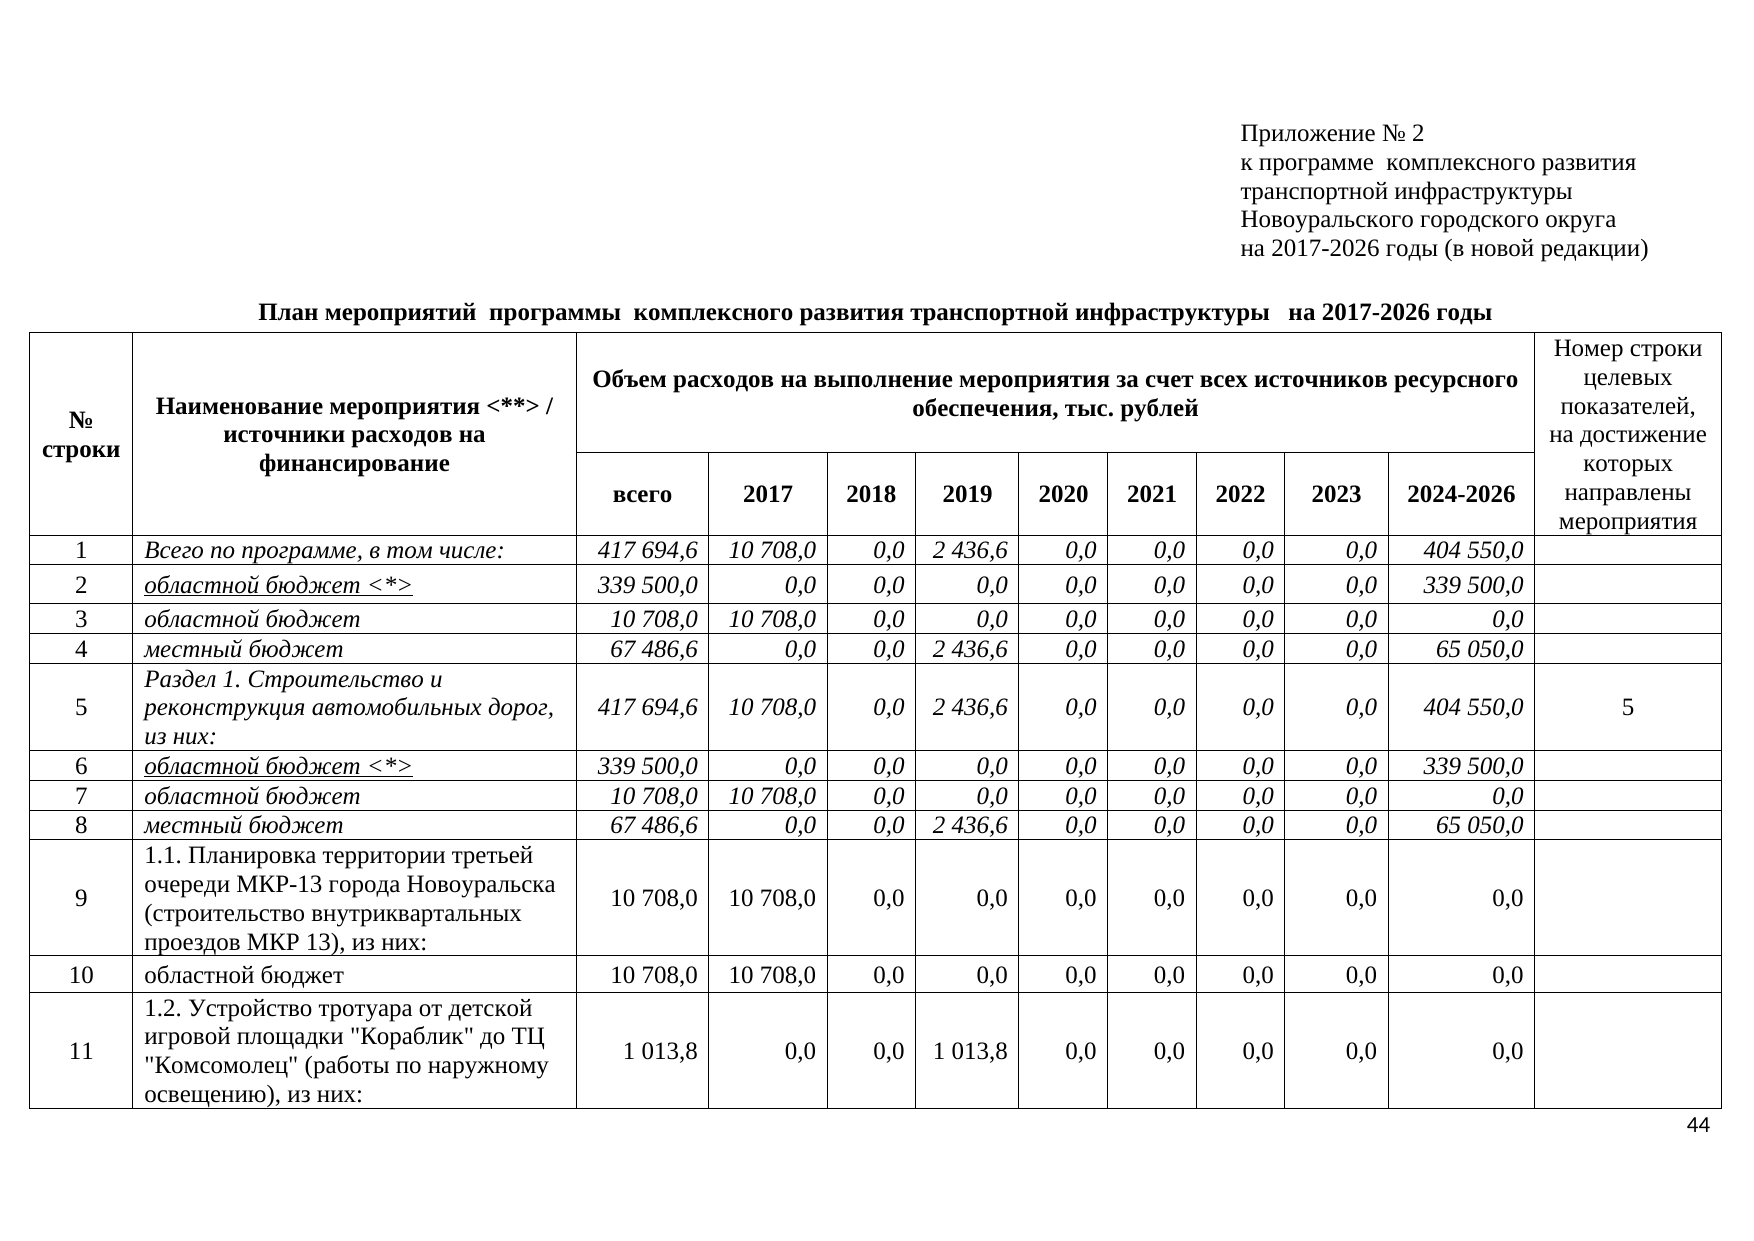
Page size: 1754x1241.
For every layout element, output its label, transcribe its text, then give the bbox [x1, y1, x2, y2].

table_cell 417 694,6 [577, 664, 708, 750]
table_cell 0,0 [916, 565, 1018, 603]
table_cell 2 436,6 [916, 664, 1018, 750]
table_cell 0,0 [1019, 751, 1107, 780]
table_cell 2022 [1197, 453, 1284, 534]
table_cell 4 [30, 634, 132, 663]
table_cell 0,0 [1019, 811, 1107, 839]
table_cell 0,0 [828, 751, 915, 780]
table_cell 0,0 [1019, 840, 1107, 955]
table_cell 0,0 [916, 751, 1018, 780]
table_cell 0,0 [916, 840, 1018, 955]
table_cell 0,0 [1197, 664, 1284, 750]
table_cell 0,0 [1108, 781, 1196, 809]
table_cell 0,0 [916, 781, 1018, 809]
table_cell 2018 [828, 453, 915, 534]
table_cell 0,0 [1285, 565, 1388, 603]
table_cell 2017 [709, 453, 827, 534]
table_cell [1535, 993, 1721, 1108]
table_cell 0,0 [1108, 565, 1196, 603]
text транспортной инфраструктуры [118, 176, 1710, 204]
table_cell 0,0 [709, 565, 827, 603]
table_cell 0,0 [1285, 664, 1388, 750]
table_cell 10 708,0 [577, 840, 708, 955]
table_cell 0,0 [1197, 536, 1284, 564]
table_cell 8 [30, 811, 132, 839]
table_cell Объем расходов на выполнение мероприятия за счет всех источников ресурсного обеспечения, тыс. рублей [577, 333, 1534, 452]
table_cell 0,0 [828, 536, 915, 564]
table_cell Раздел 1. Строительство и реконструкция автомобильных дорог, из них: [133, 664, 576, 750]
table_cell [1535, 956, 1721, 992]
table_cell 0,0 [828, 565, 915, 603]
table_cell 0,0 [1019, 634, 1107, 663]
table_cell 0,0 [828, 993, 915, 1108]
table_cell 0,0 [1389, 993, 1534, 1108]
table_cell 11 [30, 993, 132, 1108]
table_cell № строки [30, 333, 132, 534]
table_cell 0,0 [1197, 604, 1284, 633]
table_cell 1 013,8 [577, 993, 708, 1108]
table_cell 0,0 [1197, 751, 1284, 780]
table_cell областной бюджет <*> [133, 565, 576, 603]
table_cell 0,0 [1197, 993, 1284, 1108]
table_cell [1535, 565, 1721, 603]
table_cell 2023 [1285, 453, 1388, 534]
table_cell 1.2. Устройство тротуара от детской игровой площадки "Кораблик" до ТЦ "Комсомолец" (работы по наружному освещению), из них: [133, 993, 576, 1108]
table_cell 10 708,0 [709, 664, 827, 750]
table_cell 3 [30, 604, 132, 633]
table_cell 5 [30, 664, 132, 750]
table_cell 0,0 [1285, 536, 1388, 564]
table_cell 0,0 [1019, 604, 1107, 633]
table_cell 0,0 [1285, 956, 1388, 992]
table_cell 417 694,6 [577, 536, 708, 564]
table_cell 10 708,0 [709, 956, 827, 992]
table_cell [1535, 781, 1721, 809]
table_cell 0,0 [1108, 751, 1196, 780]
table_cell 339 500,0 [1389, 565, 1534, 603]
table_cell 1 013,8 [916, 993, 1018, 1108]
text к программе комплексного развития [118, 147, 1710, 176]
table_cell [1535, 840, 1721, 955]
table_cell 0,0 [828, 604, 915, 633]
text Приложение № 2 [118, 118, 1710, 147]
table_cell 0,0 [1389, 781, 1534, 809]
table_cell 10 [30, 956, 132, 992]
table_cell 0,0 [1108, 956, 1196, 992]
table_cell Номер строки целевых показателей, на достижение которых направлены мероприятия [1535, 333, 1721, 534]
table_cell 0,0 [1019, 664, 1107, 750]
table_cell 0,0 [1197, 956, 1284, 992]
table_cell Наименование мероприятия <**> / источники расходов на финансирование [133, 333, 576, 534]
table_cell 404 550,0 [1389, 664, 1534, 750]
table_cell 0,0 [828, 664, 915, 750]
table_cell 0,0 [1389, 956, 1534, 992]
table_cell 0,0 [1197, 811, 1284, 839]
table_cell 0,0 [1285, 604, 1388, 633]
table_cell 10 708,0 [709, 536, 827, 564]
table_cell 67 486,6 [577, 634, 708, 663]
table_cell 0,0 [916, 604, 1018, 633]
table_cell 10 708,0 [709, 781, 827, 809]
table_cell 0,0 [828, 840, 915, 955]
table_cell 0,0 [709, 993, 827, 1108]
table_cell 0,0 [1197, 781, 1284, 809]
table_cell [1535, 634, 1721, 663]
table_cell местный бюджет [133, 634, 576, 663]
table_cell 0,0 [1019, 956, 1107, 992]
table_cell 0,0 [1285, 781, 1388, 809]
table_cell 0,0 [1019, 993, 1107, 1108]
table_cell 0,0 [1108, 664, 1196, 750]
table_cell 404 550,0 [1389, 536, 1534, 564]
table_cell местный бюджет [133, 811, 576, 839]
table_cell 10 708,0 [577, 604, 708, 633]
table_cell 2 436,6 [916, 634, 1018, 663]
table_cell 0,0 [1108, 993, 1196, 1108]
table_cell 67 486,6 [577, 811, 708, 839]
table_cell 0,0 [828, 811, 915, 839]
table_cell 0,0 [828, 956, 915, 992]
table_cell 6 [30, 751, 132, 780]
table_cell 0,0 [1108, 604, 1196, 633]
table_cell [1535, 811, 1721, 839]
table_cell 0,0 [709, 811, 827, 839]
table_cell 10 708,0 [577, 781, 708, 809]
table_cell 0,0 [1285, 751, 1388, 780]
table_cell 9 [30, 840, 132, 955]
table_cell 0,0 [1019, 781, 1107, 809]
table_cell 0,0 [1285, 811, 1388, 839]
table_cell [1535, 604, 1721, 633]
table_cell [1535, 751, 1721, 780]
table_cell 0,0 [1197, 634, 1284, 663]
table_cell 2024-2026 [1389, 453, 1534, 534]
table_cell 1 [30, 536, 132, 564]
table_cell 0,0 [709, 751, 827, 780]
table_cell областной бюджет [133, 781, 576, 809]
table_cell 0,0 [1285, 634, 1388, 663]
table_cell 2020 [1019, 453, 1107, 534]
table_cell 7 [30, 781, 132, 809]
table_cell 5 [1535, 664, 1721, 750]
table_cell 65 050,0 [1389, 811, 1534, 839]
table_cell 0,0 [916, 956, 1018, 992]
table_cell 2 436,6 [916, 811, 1018, 839]
table_cell 339 500,0 [577, 751, 708, 780]
table_cell [1535, 536, 1721, 564]
table_cell 2 [30, 565, 132, 603]
table_cell 0,0 [1285, 993, 1388, 1108]
text на 2017-2026 годы (в новой редакции) [118, 233, 1710, 262]
table_cell областной бюджет [133, 956, 576, 992]
table_cell 0,0 [1108, 634, 1196, 663]
table_cell областной бюджет [133, 604, 576, 633]
table_cell 0,0 [709, 634, 827, 663]
table_cell 0,0 [1108, 811, 1196, 839]
table_cell 65 050,0 [1389, 634, 1534, 663]
table_cell 0,0 [1108, 840, 1196, 955]
table_cell 2021 [1108, 453, 1196, 534]
table_cell 0,0 [828, 781, 915, 809]
table_cell 10 708,0 [709, 840, 827, 955]
table_cell 0,0 [1389, 840, 1534, 955]
table_cell 10 708,0 [577, 956, 708, 992]
table_cell 0,0 [1197, 565, 1284, 603]
table_cell 339 500,0 [1389, 751, 1534, 780]
table_cell Всего по программе, в том числе: [133, 536, 576, 564]
table_cell 0,0 [828, 634, 915, 663]
table_cell 339 500,0 [577, 565, 708, 603]
table_cell областной бюджет <*> [133, 751, 576, 780]
table_cell 0,0 [1197, 840, 1284, 955]
table_cell 0,0 [1019, 565, 1107, 603]
table_cell 10 708,0 [709, 604, 827, 633]
table_cell 0,0 [1285, 840, 1388, 955]
table_header План мероприятий программы комплексного развития транспортной инфраструктуры на 2017-2026 годы [30, 291, 1721, 332]
table_cell 0,0 [1389, 604, 1534, 633]
table_cell 0,0 [1108, 536, 1196, 564]
text Новоуральского городского округа [118, 204, 1710, 233]
table_cell 1.1. Планировка территории третьей очереди МКР-13 города Новоуральска (строительство внутриквартальных проездов МКР 13), из них: [133, 840, 576, 955]
table_cell всего [577, 453, 708, 534]
table_cell 0,0 [1019, 536, 1107, 564]
table_cell 2 436,6 [916, 536, 1018, 564]
table_cell 2019 [916, 453, 1018, 534]
